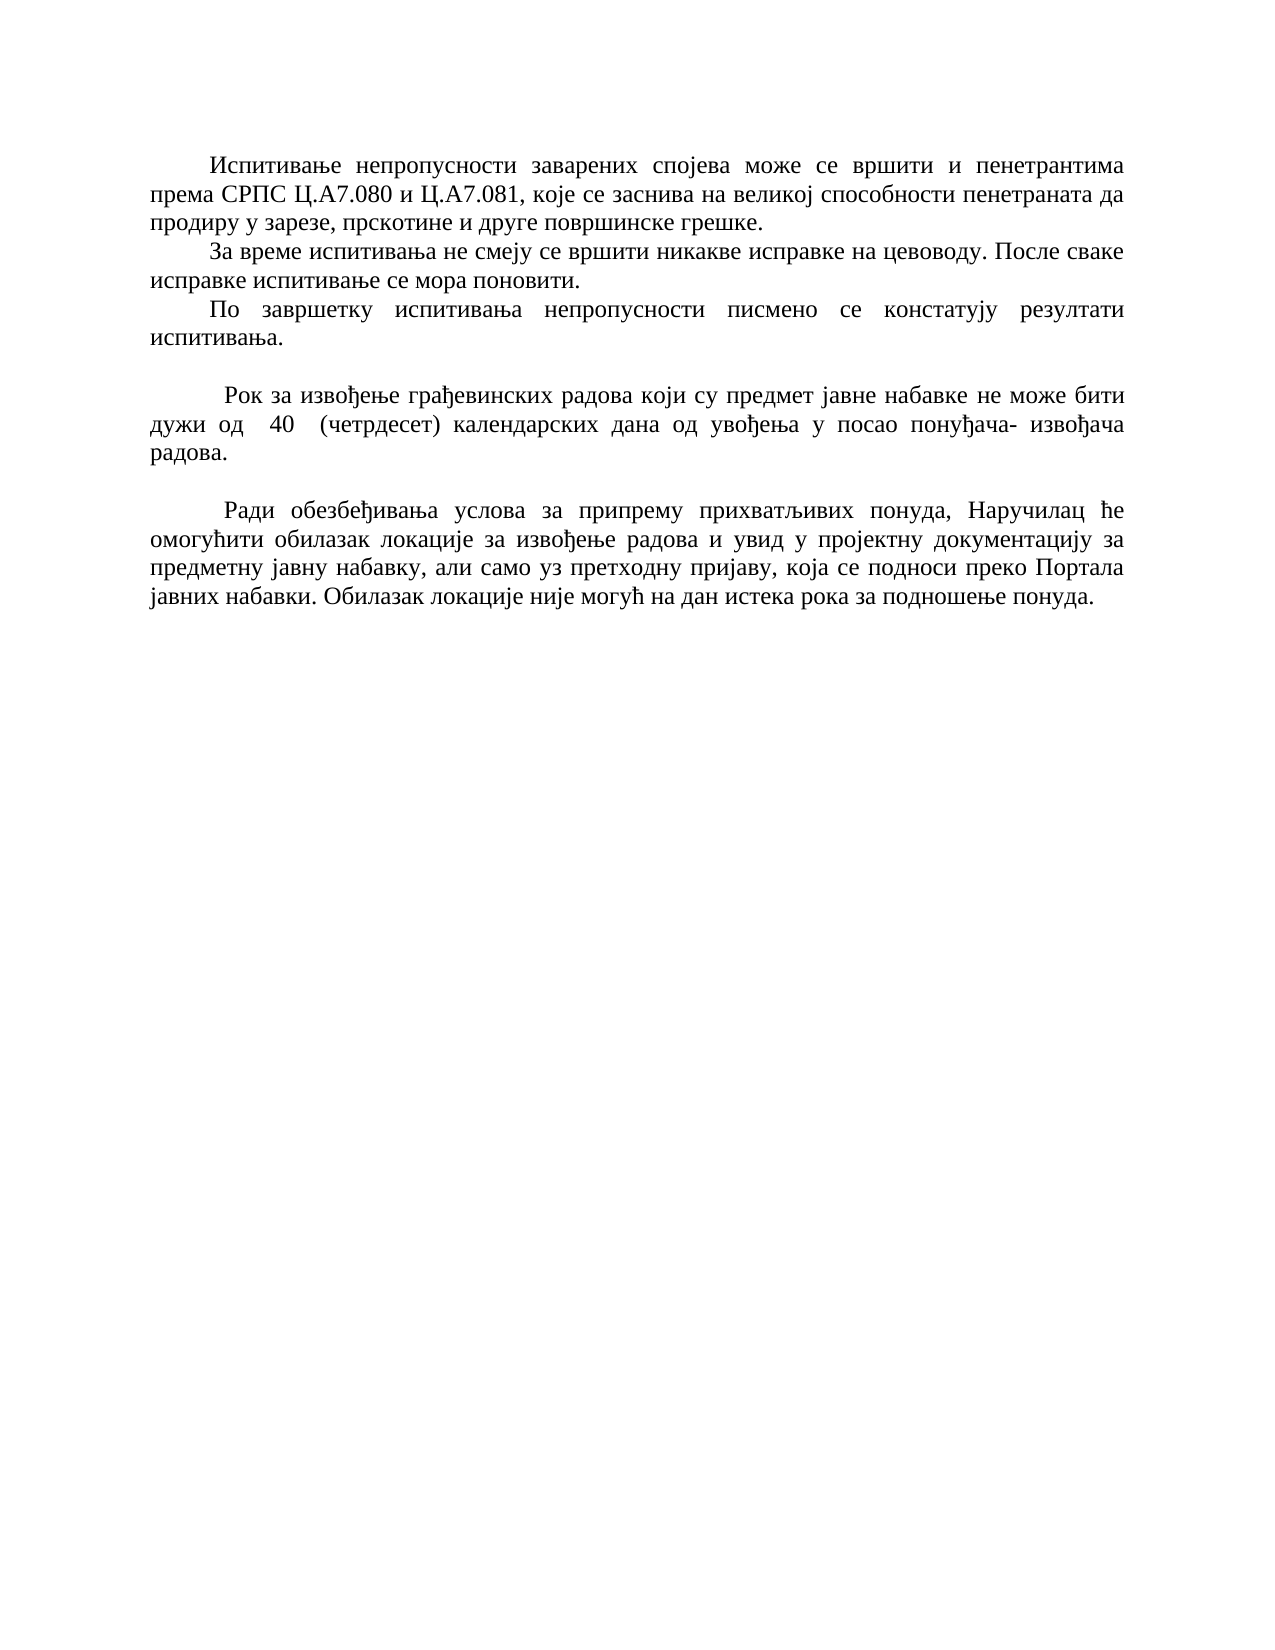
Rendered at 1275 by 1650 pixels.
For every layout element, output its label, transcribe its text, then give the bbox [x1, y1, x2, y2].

text Ради обезбеђивања услова за припрему прихватљивих понуда, Наручилац ће омогућити обилазак локације за извођење радова и увид у пројектну документацију за предметну јавну набавку, али само уз претходну пријаву, која се подноси преко Портала јавних набавки. Обилазак локације није могућ на дан истека рока за подношење понуда. [150, 495, 1125, 610]
text По завршетку испитивања непропусности писмено се констатују резултати испитивања. [150, 294, 1125, 351]
text Испитивање непропусности заварених спојева може се вршити и пенетрантима према СРПС Ц.А7.080 и Ц.А7.081, које се заснива на великој способности пенетраната да продиру у зарезе, прскотине и друге површинске грешке. [150, 150, 1125, 236]
text Рок за извођење грађевинских радова који су предмет јавне набавке не може бити дужи од 40 (четрдесет) календарских дана од увођења у посао понуђача- извођача радова. [150, 380, 1125, 466]
text За време испитивања не смеју се вршити никакве исправке на цевоводу. После сваке исправке испитивање се мора поновити. [150, 236, 1125, 294]
